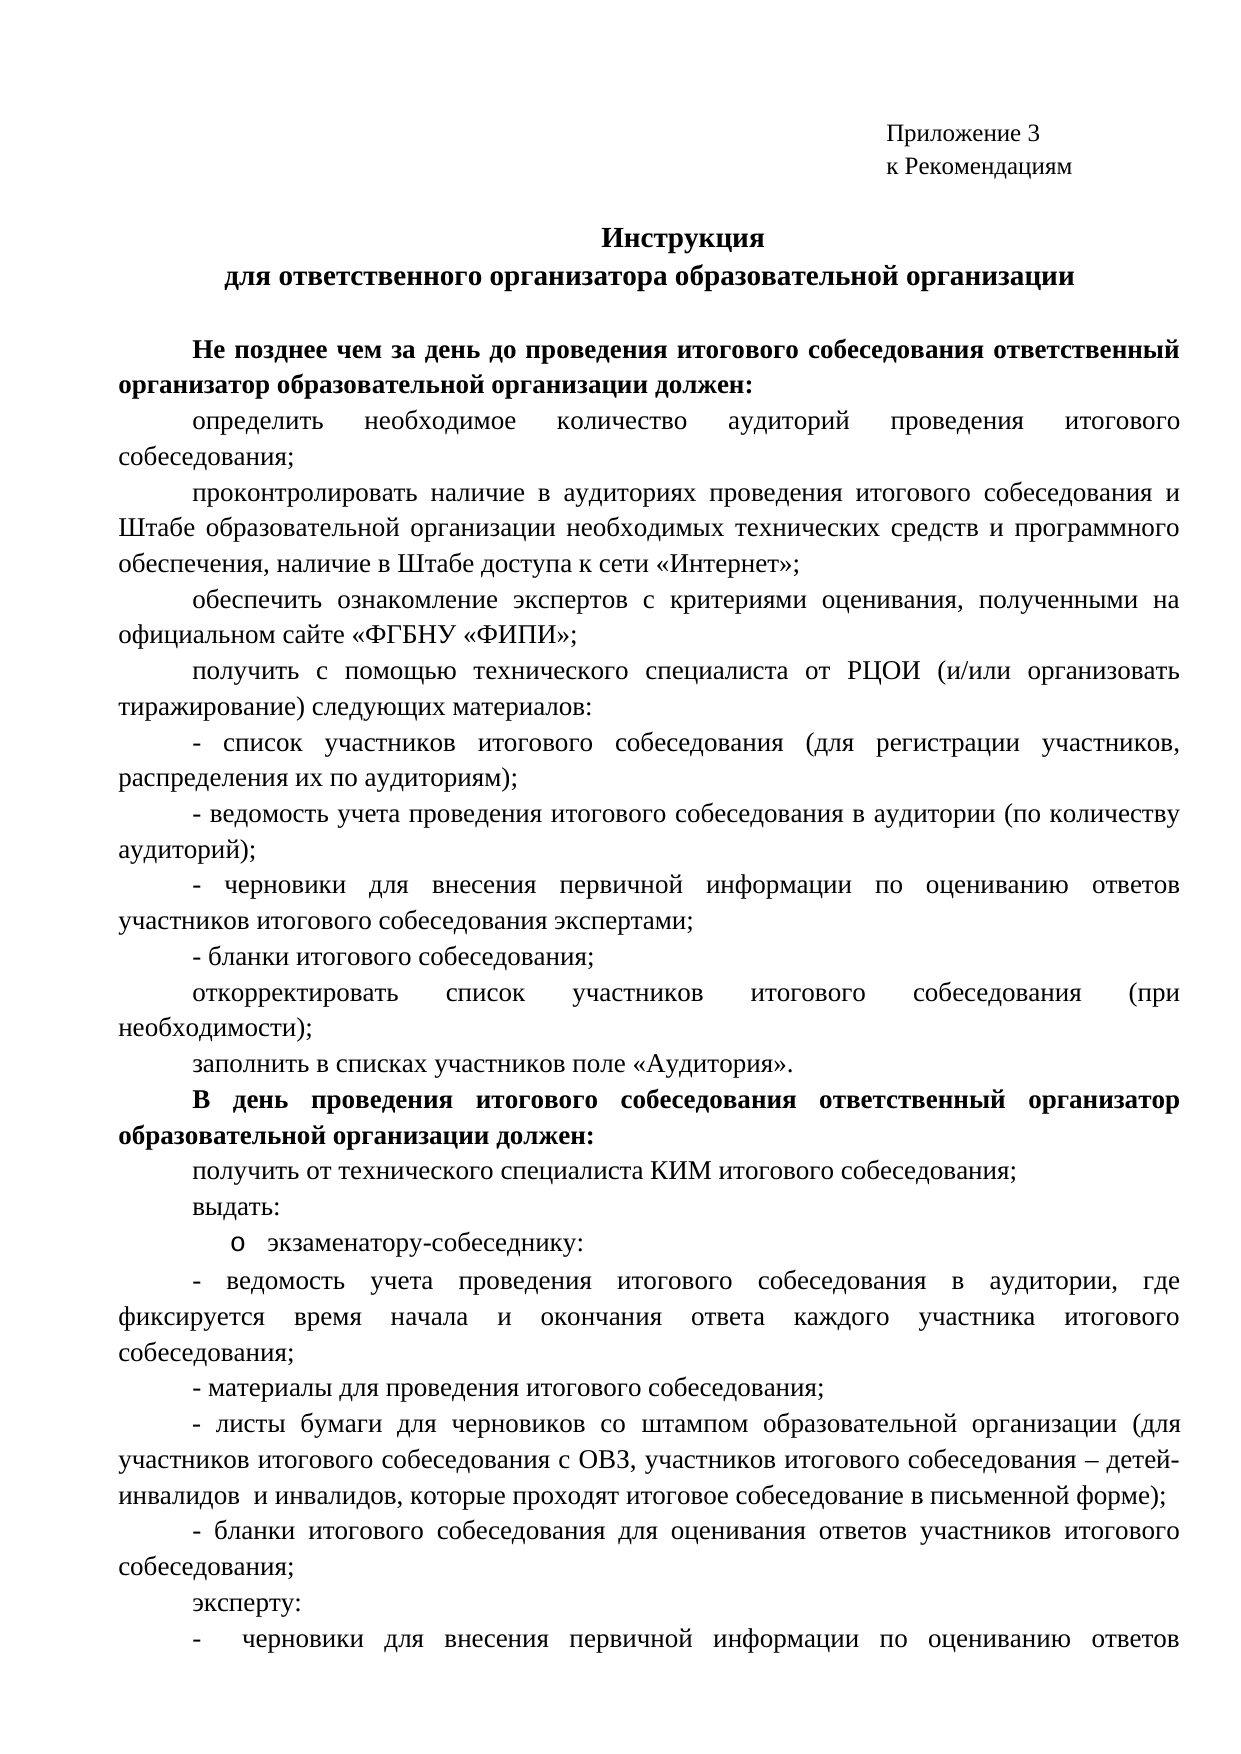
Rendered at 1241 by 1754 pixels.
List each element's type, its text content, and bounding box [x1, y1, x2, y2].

text проконтролировать наличие в аудиториях проведения итогового собеседования и Штабе образовательной организации необходимых технических средств и программного обеспечения, наличие в Штабе доступа к сети «Интернет»; [118, 476, 1181, 578]
text - листы бумаги для черновиков со штампом образовательной организации (для участников итогового собеседования с ОВЗ, участников итогового собеседования – детей-инвалидов и инвалидов, которые проходят итоговое собеседование в письменной форме); [118, 1407, 1181, 1510]
text - бланки итогового собеседования; [118, 940, 1181, 971]
text - черновики для внесения первичной информации по оцениванию ответов участников итогового собеседования экспертами; [118, 869, 1181, 936]
text откорректировать список участников итогового собеседования (при необходимости); [118, 976, 1181, 1043]
text получить с помощью технического специалиста от РЦОИ (и/или организовать тиражирование) следующих материалов: [118, 654, 1181, 721]
text к Рекомендациям [886, 151, 1181, 180]
text - ведомость учета проведения итогового собеседования в аудитории (по количеству аудиторий); [118, 797, 1181, 864]
text - список участников итогового собеседования (для регистрации участников, распределения их по аудиториям); [118, 726, 1181, 793]
text В день проведения итогового собеседования ответственный организатор образовательной организации должен: [118, 1083, 1181, 1150]
text эксперту: [118, 1586, 1181, 1617]
list экзаменатору-собеседнику: [229, 1226, 1181, 1259]
text заполнить в списках участников поле «Аудитория». [118, 1047, 1181, 1078]
text определить необходимое количество аудиторий проведения итогового собеседования; [118, 404, 1181, 471]
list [118, 1622, 1181, 1653]
list - бланки итогового собеседования для оценивания ответов участников итогового собеседования; [118, 1514, 1181, 1581]
text получить от технического специалиста КИМ итогового собеседования; [118, 1154, 1181, 1186]
list - ведомость учета проведения итогового собеседования в аудитории, где фиксируется время начала и окончания ответа каждого участника итогового собеседования; [118, 1264, 1181, 1367]
text обеспечить ознакомление экспертов с критериями оценивания, полученными на официальном сайте «ФГБНУ «ФИПИ»; [118, 583, 1181, 650]
text Инструкция для ответственного организатора образовательной организации [118, 220, 1181, 292]
list - материалы для проведения итогового собеседования; [118, 1372, 1181, 1403]
subtitle Приложение 3 [886, 118, 1181, 147]
text выдать: [118, 1190, 1181, 1221]
text Не позднее чем за день до проведения итогового собеседования ответственный организатор образовательной организации должен: [118, 333, 1181, 399]
